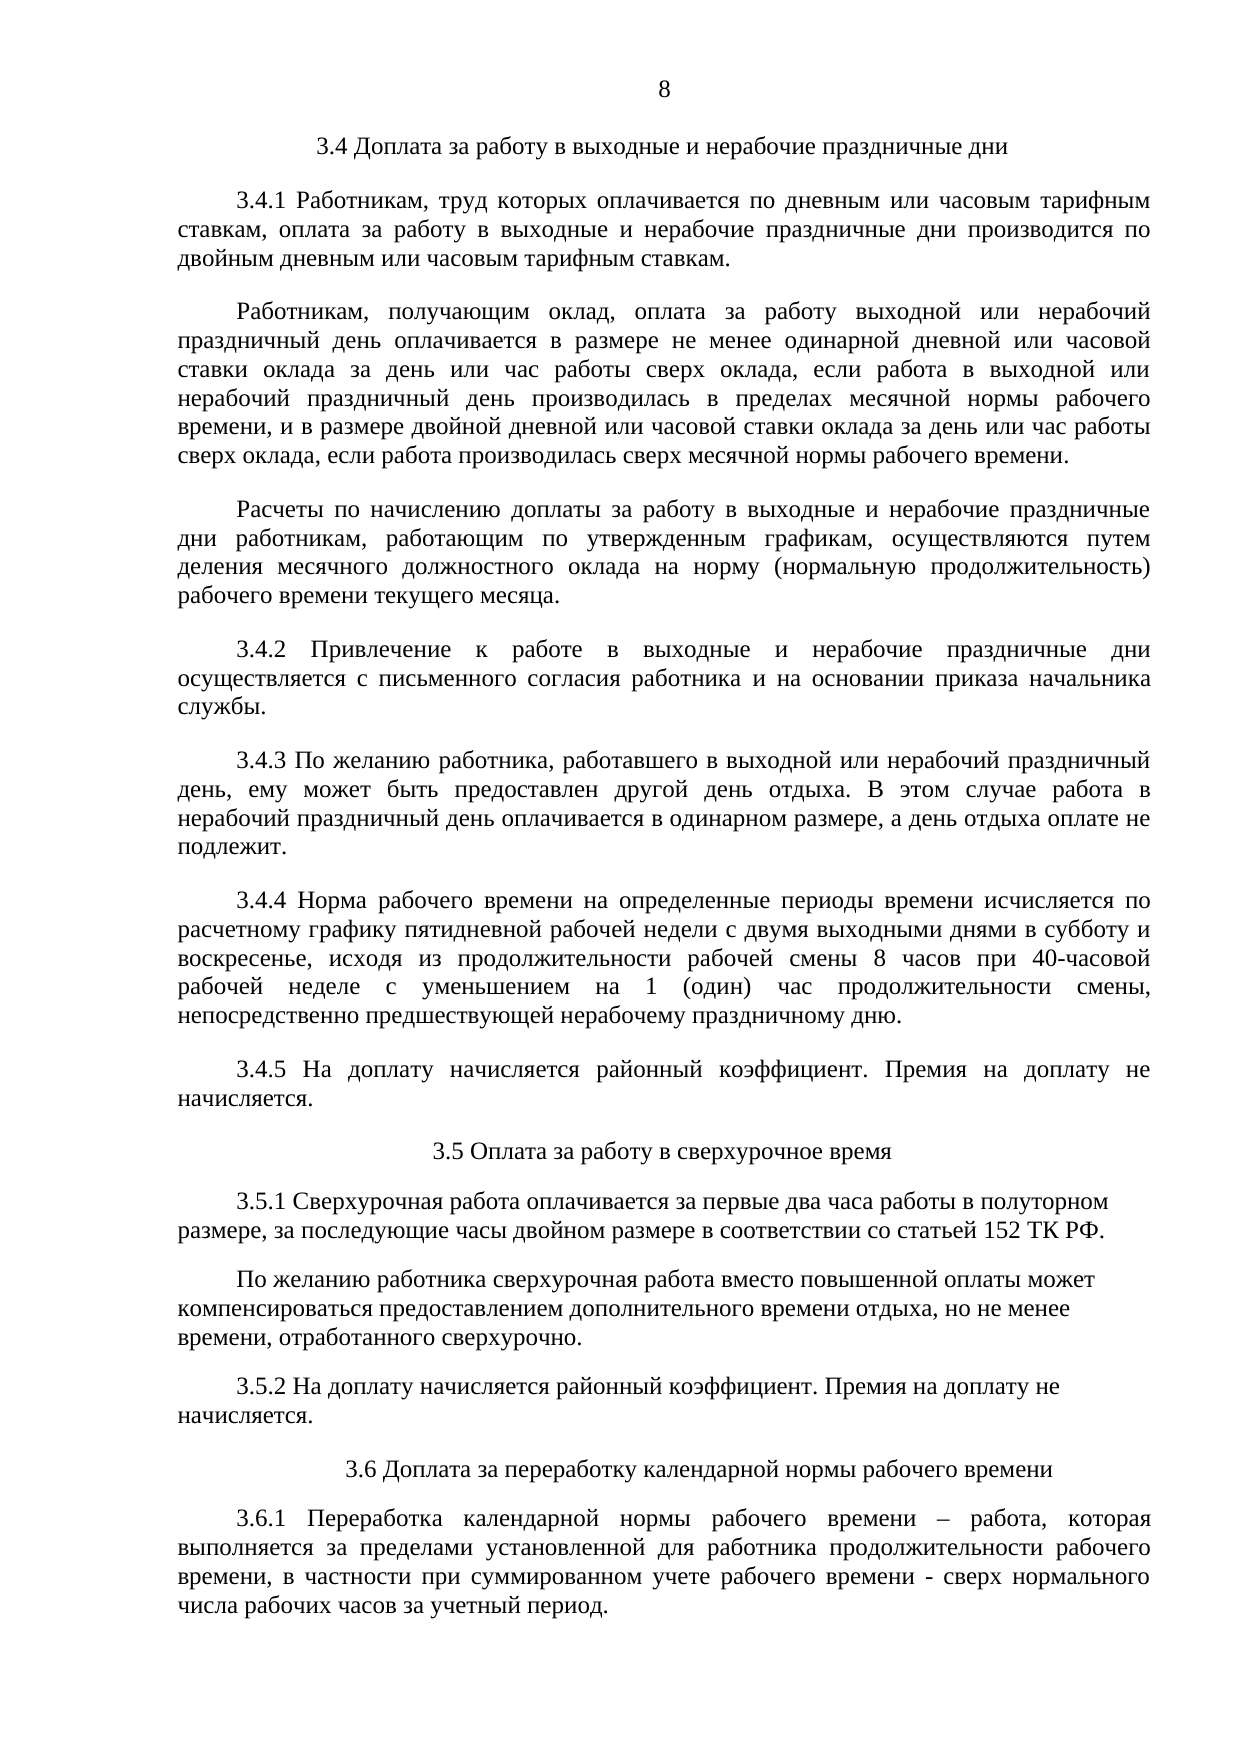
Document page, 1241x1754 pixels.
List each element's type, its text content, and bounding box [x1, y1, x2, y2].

text Расчеты по начислению доплаты за работу в выходные и нерабочие праздничные дни работникам, работающим по утвержденным графикам, осуществляются путем деления месячного должностного оклада на норму (нормальную продолжительность) рабочего времени текущего месяца. [177, 494, 1152, 609]
text 3.4.1 Работникам, труд которых оплачивается по дневным или часовым тарифным ставкам, оплата за работу в выходные и нерабочие праздничные дни производится по двойным дневным или часовым тарифным ставкам. [177, 185, 1152, 271]
text 3.4 Доплата за работу в выходные и нерабочие праздничные дни [177, 131, 1147, 160]
text 3.4.2 Привлечение к работе в выходные и нерабочие праздничные дни осуществляется с письменного согласия работника и на основании приказа начальника службы. [177, 634, 1152, 720]
text Работникам, получающим оклад, оплата за работу выходной или нерабочий праздничный день оплачивается в размере не менее одинарной дневной или часовой ставки оклада за день или час работы сверх оклада, если работа в выходной или нерабочий праздничный день производилась в пределах месячной нормы рабочего времени, и в размере двойной дневной или часовой ставки оклада за день или час работы сверх оклада, если работа производилась сверх месячной нормы рабочего времени. [177, 296, 1152, 469]
text 3.5.2 На доплату начисляется районный коэффициент. Премия на доплату не начисляется. [177, 1371, 1152, 1429]
text 3.5 Оплата за работу в сверхурочное время [177, 1136, 1147, 1165]
text 3.5.1 Сверхурочная работа оплачивается за первые два часа работы в полуторном размере, за последующие часы двойном размере в соответствии со статьей 152 ТК РФ. [177, 1186, 1152, 1243]
text 3.6.1 Переработка календарной нормы рабочего времени – работа, которая выполняется за пределами установленной для работника продолжительности рабочего времени, в частности при суммированном учете рабочего времени - сверх нормального числа рабочих часов за учетный период. [177, 1503, 1152, 1618]
text По желанию работника сверхурочная работа вместо повышенной оплаты может компенсироваться предоставлением дополнительного времени отдыха, но не менее времени, отработанного сверхурочно. [177, 1264, 1152, 1351]
text 3.4.3 По желанию работника, работавшего в выходной или нерабочий праздничный день, ему может быть предоставлен другой день отдыха. В этом случае работа в нерабочий праздничный день оплачивается в одинарном размере, а день отдыха оплате не подлежит. [177, 745, 1152, 860]
text 3.6 Доплата за переработку календарной нормы рабочего времени [177, 1454, 1148, 1483]
text 3.4.5 На доплату начисляется районный коэффициент. Премия на доплату не начисляется. [177, 1054, 1152, 1111]
text 3.4.4 Норма рабочего времени на определенные периоды времени исчисляется по расчетному графику пятидневной рабочей недели с двумя выходными днями в субботу и воскресенье, исходя из продолжительности рабочей смены 8 часов при 40-часовой рабочей неделе с уменьшением на 1 (один) час продолжительности смены, непосредственно предшествующей нерабочему праздничному дню. [177, 885, 1152, 1029]
